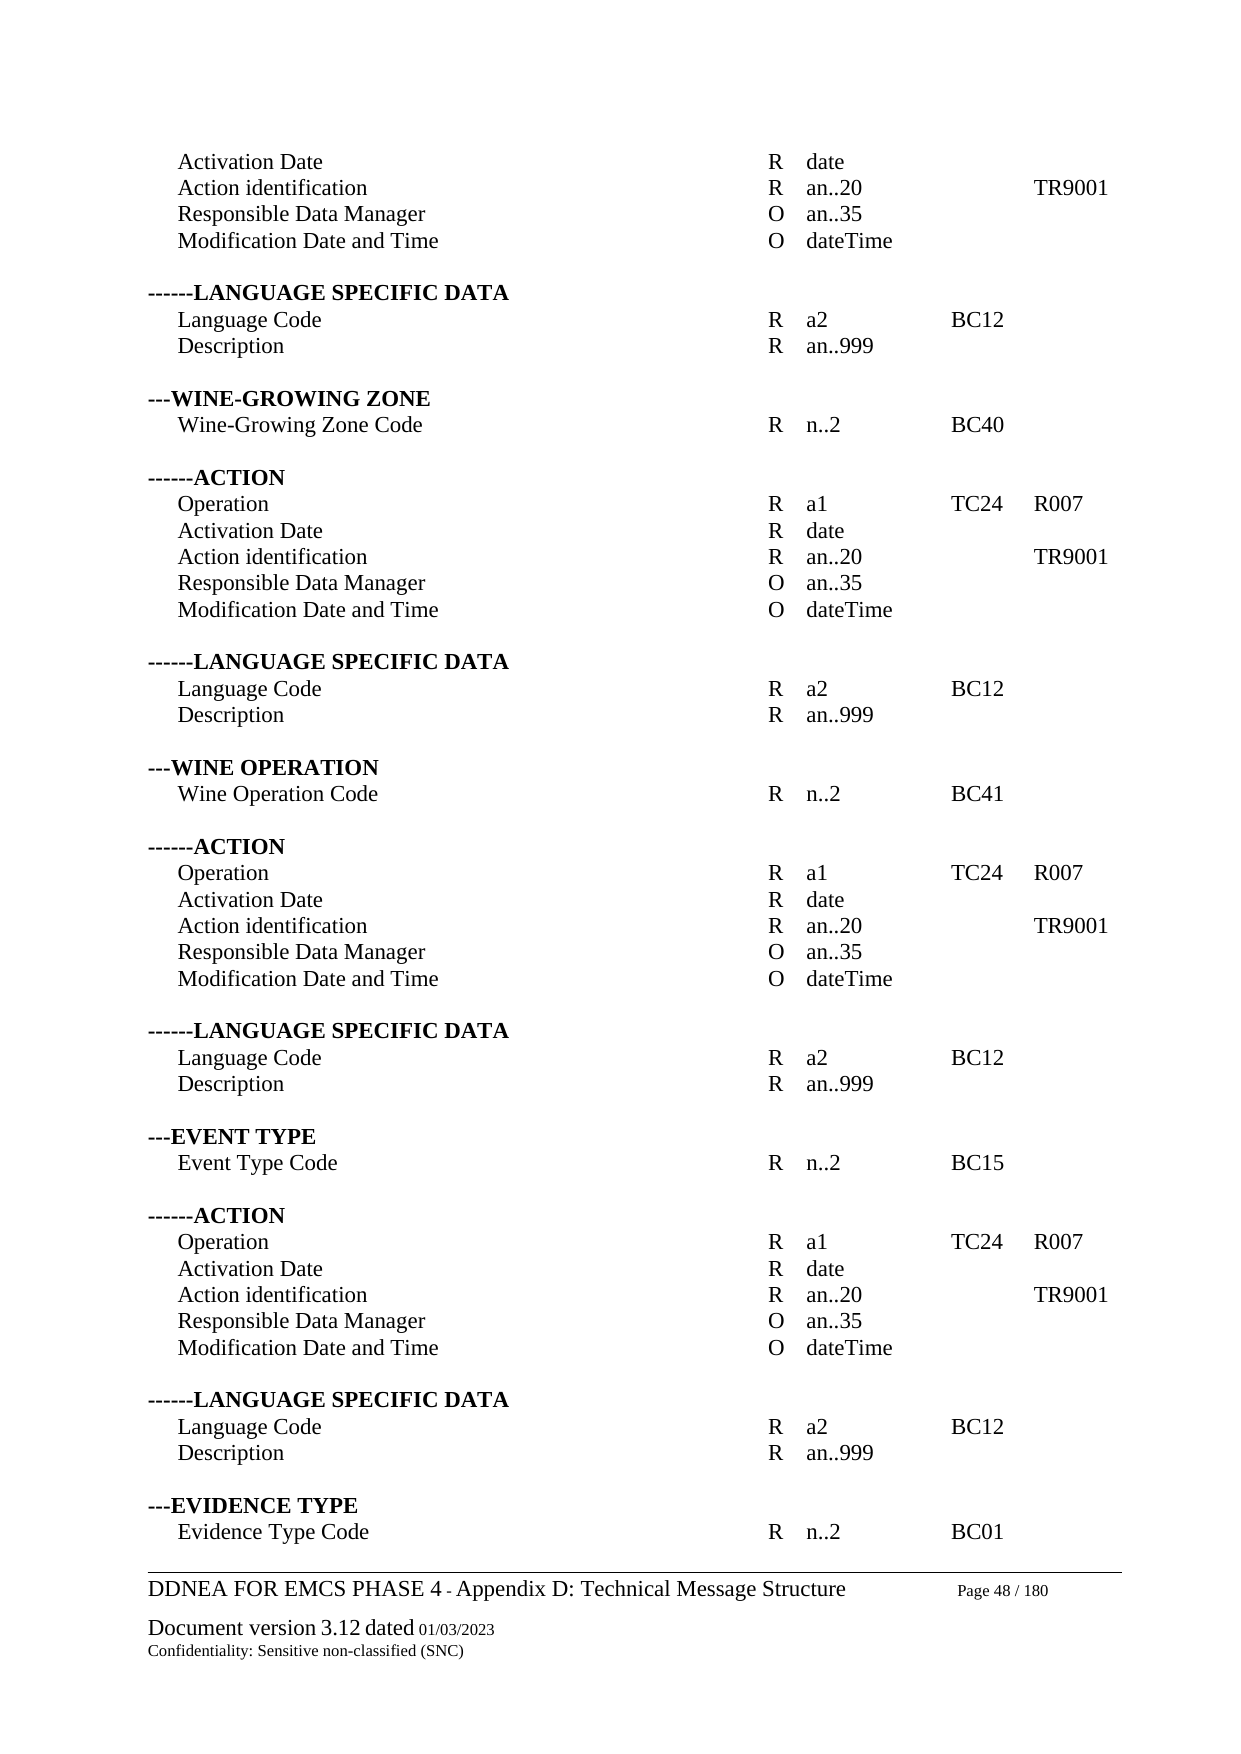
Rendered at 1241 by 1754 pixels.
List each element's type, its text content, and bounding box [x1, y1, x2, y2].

text Responsible Data Manager O an..35 [148, 569, 1122, 596]
text Action identification R an..20 TR9001 [148, 1281, 1122, 1307]
text ------ACTION [148, 1202, 1122, 1228]
text Description R an..999 [148, 1070, 1122, 1096]
text ---EVIDENCE TYPE [148, 1492, 1122, 1518]
text Evidence Type Code R n..2 BC01 [148, 1518, 1122, 1544]
text ------LANGUAGE SPECIFIC DATA [148, 648, 1122, 675]
text ------ACTION [148, 833, 1122, 859]
text ---WINE OPERATION [148, 754, 1122, 780]
text Responsible Data Manager O an..35 [148, 938, 1122, 965]
text ---EVENT TYPE [148, 1123, 1122, 1149]
text ---WINE-GROWING ZONE [148, 385, 1122, 411]
text Description R an..999 [148, 332, 1122, 358]
text Description R an..999 [148, 1439, 1122, 1465]
text Operation R a1 TC24 R007 [148, 1228, 1122, 1254]
text Operation R a1 TC24 R007 [148, 859, 1122, 886]
text Action identification R an..20 TR9001 [148, 174, 1122, 200]
text ------LANGUAGE SPECIFIC DATA [148, 1017, 1122, 1044]
text Language Code R a2 BC12 [148, 306, 1122, 332]
text Language Code R a2 BC12 [148, 1413, 1122, 1439]
text Event Type Code R n..2 BC15 [148, 1149, 1122, 1176]
text ------ACTION [148, 464, 1122, 490]
text Responsible Data Manager O an..35 [148, 200, 1122, 227]
text Operation R a1 TC24 R007 [148, 490, 1122, 517]
text Activation Date R date [148, 517, 1122, 543]
text Action identification R an..20 TR9001 [148, 912, 1122, 938]
text Language Code R a2 BC12 [148, 675, 1122, 701]
text Wine-Growing Zone Code R n..2 BC40 [148, 411, 1122, 438]
text ------LANGUAGE SPECIFIC DATA [148, 279, 1122, 306]
text Activation Date R date [148, 148, 1122, 174]
text Wine Operation Code R n..2 BC41 [148, 780, 1122, 807]
text Action identification R an..20 TR9001 [148, 543, 1122, 569]
text Description R an..999 [148, 701, 1122, 727]
text Activation Date R date [148, 1254, 1122, 1281]
text Modification Date and Time O dateTime [148, 1334, 1122, 1360]
text Responsible Data Manager O an..35 [148, 1307, 1122, 1334]
text ------LANGUAGE SPECIFIC DATA [148, 1386, 1122, 1413]
text Language Code R a2 BC12 [148, 1044, 1122, 1070]
text Activation Date R date [148, 886, 1122, 912]
text Modification Date and Time O dateTime [148, 965, 1122, 991]
text Modification Date and Time O dateTime [148, 227, 1122, 253]
text Modification Date and Time O dateTime [148, 596, 1122, 622]
